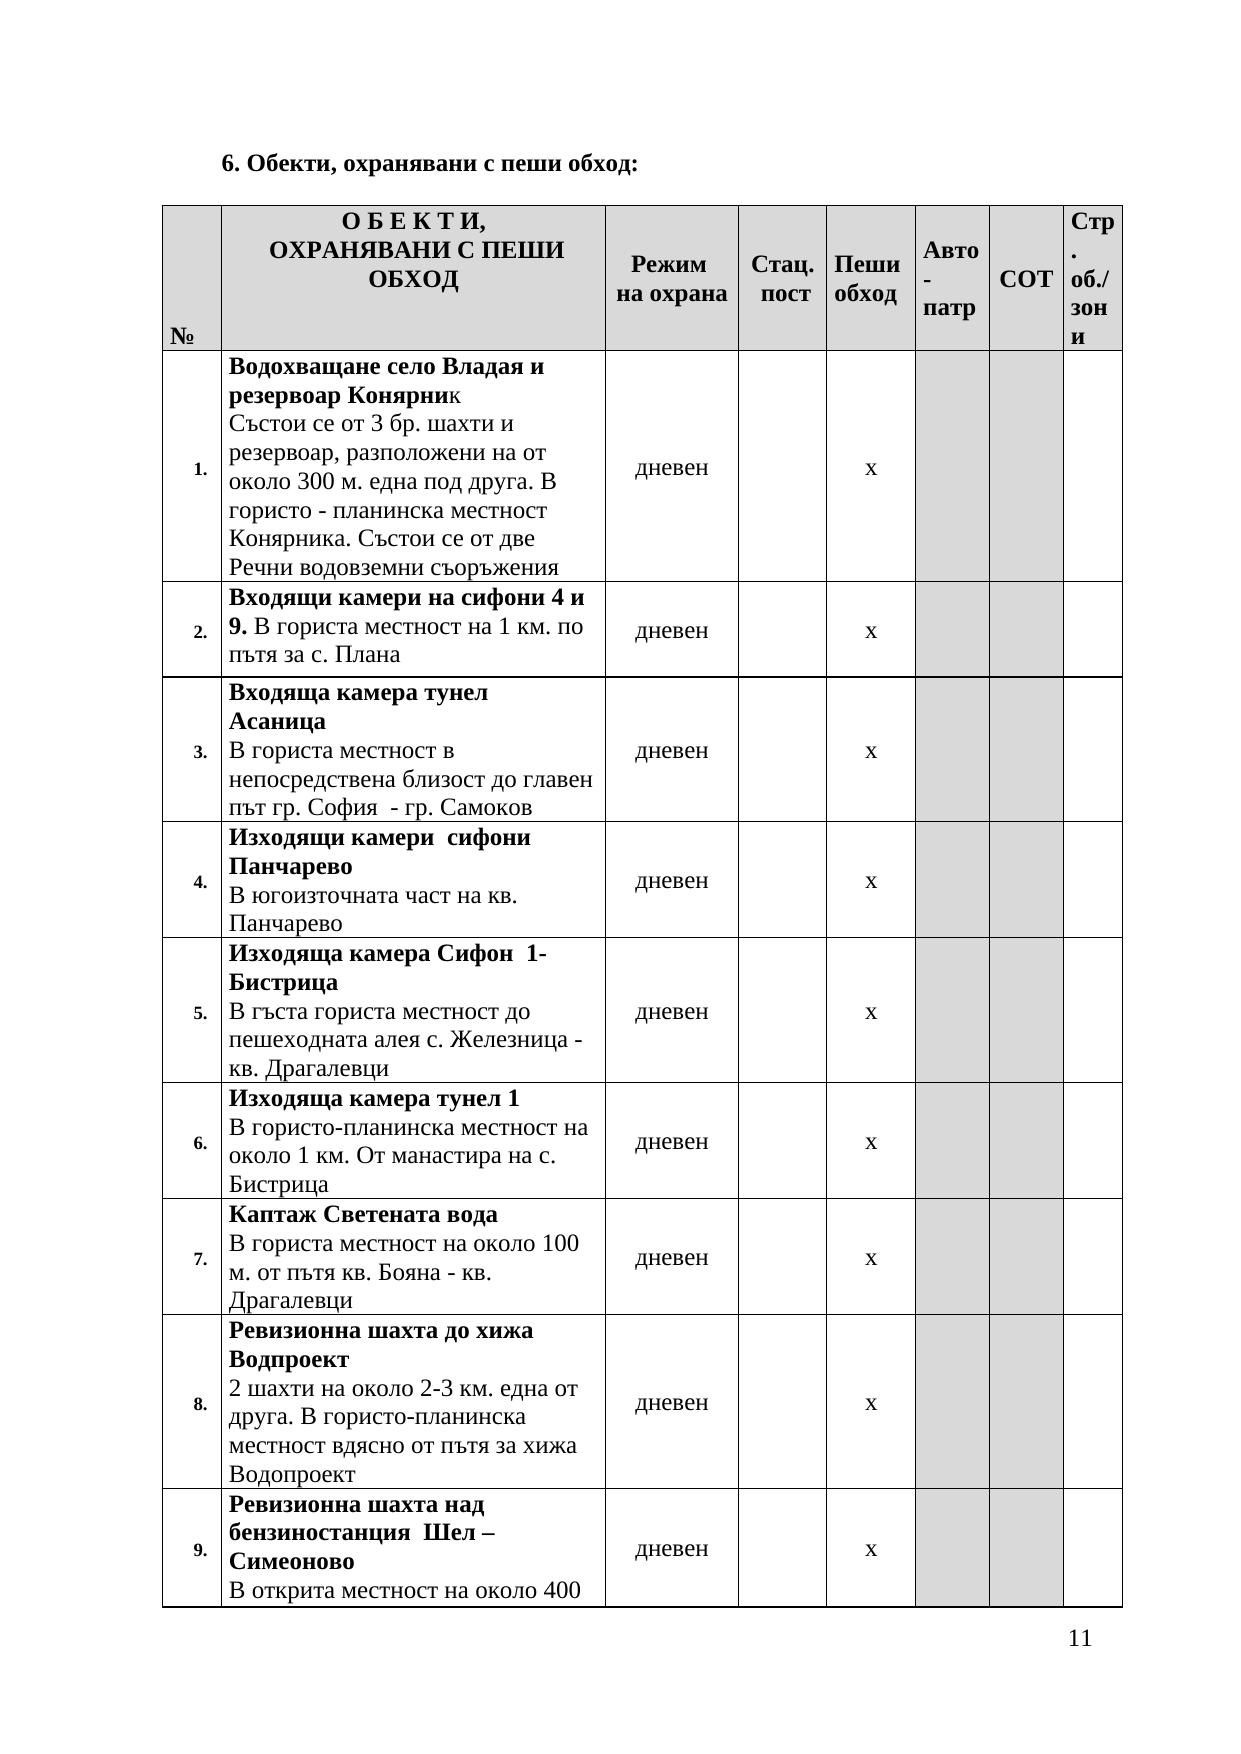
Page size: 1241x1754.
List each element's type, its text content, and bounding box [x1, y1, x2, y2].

table_cell дневен [606, 582, 738, 676]
table_header Стац. пост [739, 206, 826, 350]
table_cell Изходящи камери сифони Панчарево В югоизточната част на кв. Панчарево [222, 822, 605, 937]
table_cell [990, 582, 1063, 676]
table_cell Изходяща камера Сифон 1-Бистрица В гъста гориста местност до пешеходната алея с. Железница - кв. Драгалевци [222, 938, 605, 1082]
table_header Стр. об./ зони [1064, 206, 1122, 350]
table_cell х [827, 1315, 915, 1488]
table_cell [163, 822, 221, 937]
table_cell [739, 678, 826, 821]
table_cell [739, 582, 826, 676]
table_cell [739, 822, 826, 937]
table_cell [990, 1199, 1063, 1314]
table_cell х [827, 1199, 915, 1314]
table_cell [990, 678, 1063, 821]
table_cell [1064, 1083, 1122, 1198]
table_cell [990, 1489, 1063, 1606]
table_cell [163, 582, 221, 676]
table_cell [916, 678, 989, 821]
table_header № [163, 206, 221, 350]
table_cell [990, 1315, 1063, 1488]
table_cell [916, 1083, 989, 1198]
table_cell х [827, 938, 915, 1082]
table_cell Каптаж Светената вода В гориста местност на около 100 м. от пътя кв. Бояна - кв. Драгалевци [222, 1199, 605, 1314]
table_cell [1064, 351, 1122, 581]
table_cell [916, 1489, 989, 1606]
text 6. Обекти, охранявани с пеши обход: [148, 148, 1092, 176]
table_cell [990, 822, 1063, 937]
table_header Авто- патр [916, 206, 989, 350]
table_cell [739, 351, 826, 581]
table_cell х [827, 351, 915, 581]
table_header СОТ [990, 206, 1063, 350]
table_cell [163, 938, 221, 1082]
table_cell [739, 1199, 826, 1314]
table_cell [916, 1315, 989, 1488]
table_cell Изходяща камера тунел 1 В гористо-планинска местност на около 1 км. От манастира на с. Бистрица [222, 1083, 605, 1198]
table_cell х [827, 1489, 915, 1606]
table_cell [163, 678, 221, 821]
table_cell дневен [606, 351, 738, 581]
table_cell дневен [606, 678, 738, 821]
table_cell [739, 1083, 826, 1198]
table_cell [222, 1489, 605, 1606]
table_header Режим на охрана [606, 206, 738, 350]
table_cell дневен [606, 1315, 738, 1488]
table_cell [916, 351, 989, 581]
table_cell [990, 938, 1063, 1082]
table_cell дневен [606, 1083, 738, 1198]
table_cell х [827, 822, 915, 937]
table_cell [163, 351, 221, 581]
table_cell [163, 1199, 221, 1314]
table_cell [1064, 1315, 1122, 1488]
table_cell [916, 938, 989, 1082]
table_cell Входящи камери на сифони 4 и 9. В гориста местност на 1 км. по пътя за с. Плана [222, 582, 605, 676]
table_cell [1064, 678, 1122, 821]
table_cell дневен [606, 1489, 738, 1606]
table_cell [739, 1489, 826, 1606]
table_header Пеши обход [827, 206, 915, 350]
table_cell Водохващане село Владая и резервоар Конярник Състои се от 3 бр. шахти и резервоар, разположени на от около 300 м. една под друга. В гористо - планинска местност Конярника. Състои се от две Речни водовземни съоръжения [222, 351, 605, 581]
table_cell [990, 1083, 1063, 1198]
table_cell дневен [606, 822, 738, 937]
table_cell [916, 1199, 989, 1314]
table_cell [990, 351, 1063, 581]
table_cell Входяща камера тунел Асаница В гориста местност в непосредствена близост до главен път гр. София - гр. Самоков [222, 678, 605, 821]
table_cell [1064, 938, 1122, 1082]
table_cell х [827, 582, 915, 676]
table_cell [916, 822, 989, 937]
table_cell [163, 1315, 221, 1488]
table_cell [163, 1083, 221, 1198]
table_cell дневен [606, 938, 738, 1082]
table_cell [1064, 1199, 1122, 1314]
table_cell [916, 582, 989, 676]
table_cell [1064, 822, 1122, 937]
table_cell дневен [606, 1199, 738, 1314]
table_cell [739, 938, 826, 1082]
table_cell [163, 1489, 221, 1606]
table_cell Ревизионна шахта до хижа Водпроект 2 шахти на около 2-3 км. една от друга. В гористо-планинска местност вдясно от пътя за хижа Водопроект [222, 1315, 605, 1488]
table_cell х [827, 678, 915, 821]
table_cell х [827, 1083, 915, 1198]
table_cell [1064, 582, 1122, 676]
table_cell [1064, 1489, 1122, 1606]
table_header О Б Е К Т И, ОХРАНЯВАНИ С ПЕШИ ОБХОД [222, 206, 605, 350]
table_cell [739, 1315, 826, 1488]
